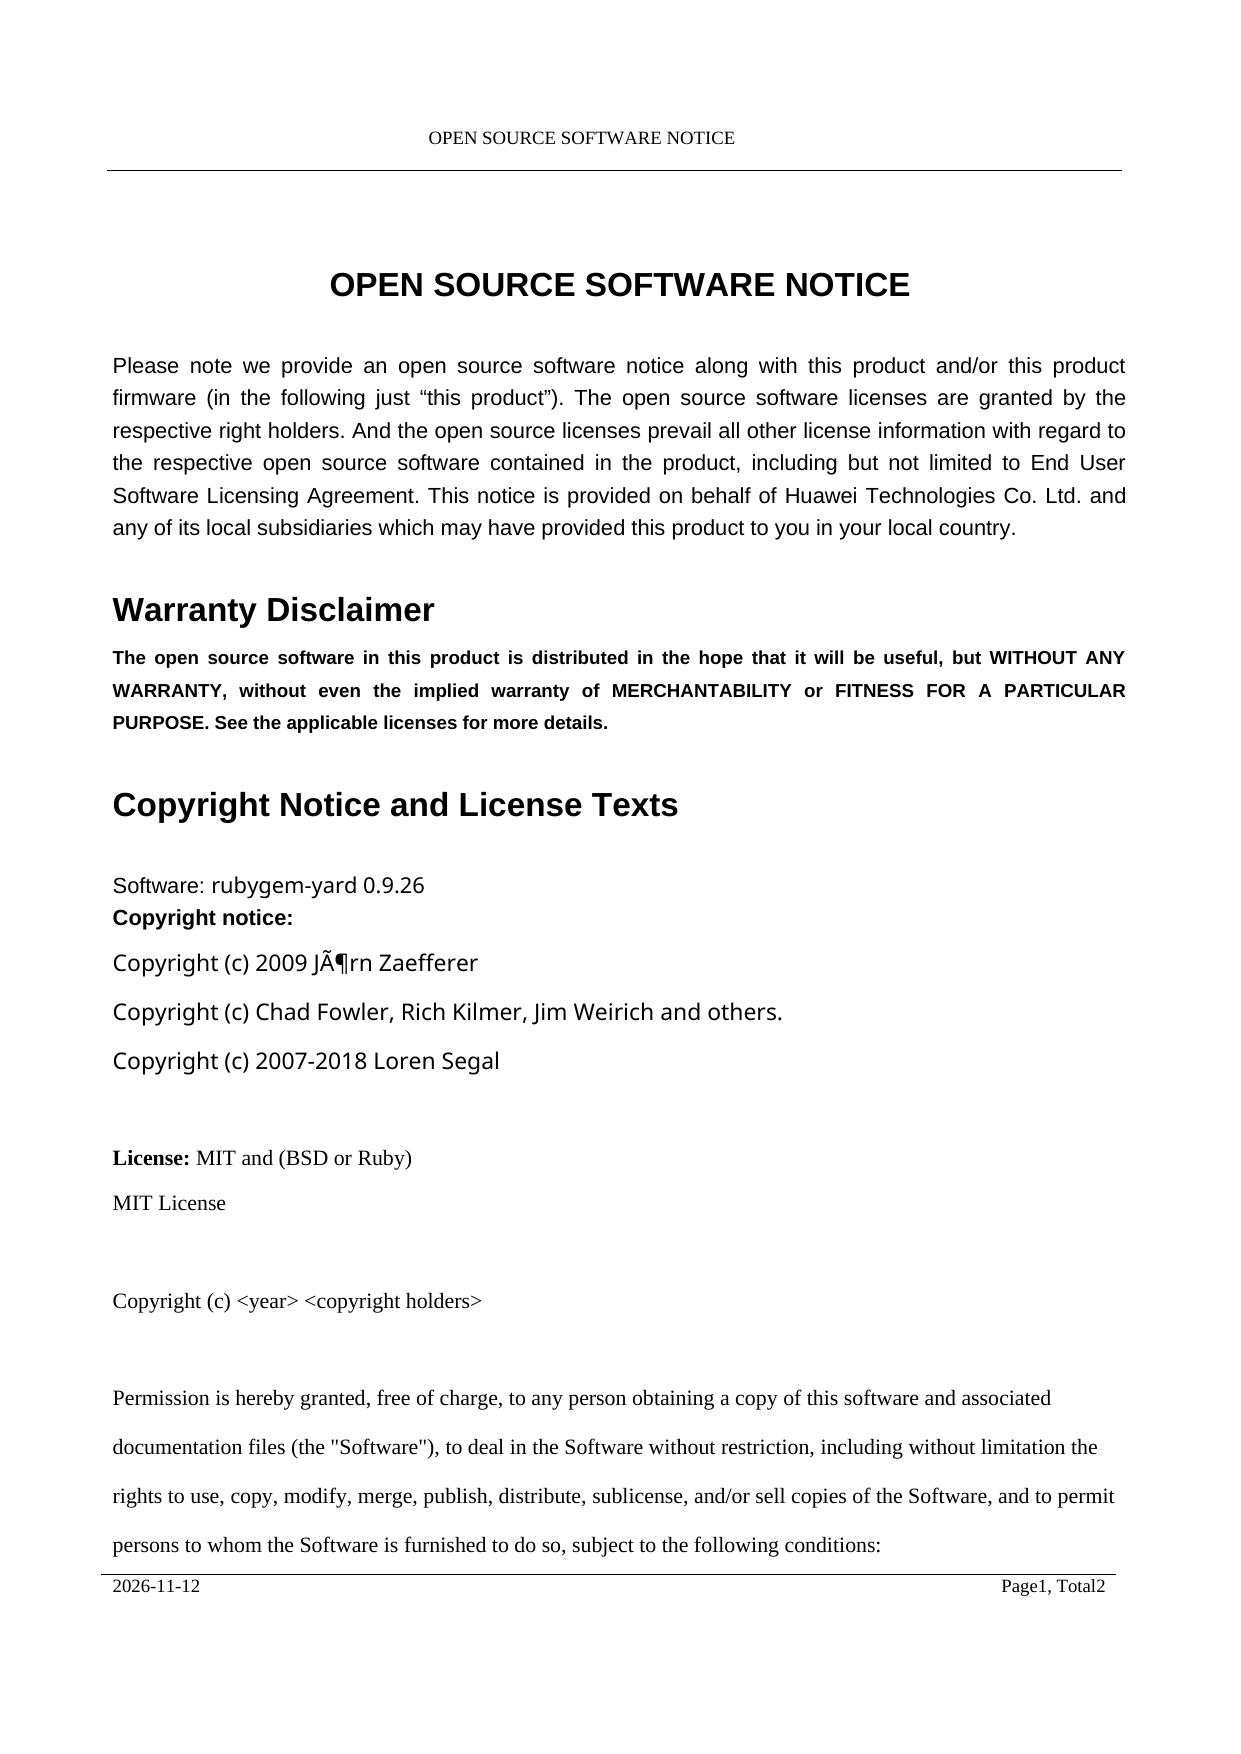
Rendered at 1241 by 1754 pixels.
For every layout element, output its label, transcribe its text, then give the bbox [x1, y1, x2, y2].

text Software: rubygem-yard 0.9.26 [112, 869, 1128, 901]
text Please note we provide an open source software notice along with this product and/or this product firmware (in the following just “this product”). The open source software licenses are granted by the respective right holders. And the open source licenses prevail all other license information with regard to the respective open source software contained in the product, including but not limited to End User Software Licensing Agreement. This notice is provided on behalf of Huawei Technologies Co. Ltd. and any of its local subsidiaries which may have provided this product to you in your local country. [112, 349, 1128, 544]
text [112, 1187, 1128, 1560]
text Copyright notice: [112, 901, 1128, 934]
text Warranty Disclaimer [112, 576, 1128, 641]
text OPEN SOURCE SOFTWARE NOTICE [112, 251, 1128, 316]
text Copyright (c) 2009 JÃ¶rn Zaefferer Copyright (c) Chad Fowler, Rich Kilmer, Jim Weirich and others. Copyright (c) 2007-2018 Loren Segal [112, 947, 1128, 1125]
text Copyright Notice and License Texts [112, 771, 1128, 836]
text The open source software in this product is distributed in the hope that it will be useful, but WITHOUT ANY WARRANTY, without even the implied warranty of MERCHANTABILITY or FITNESS FOR A PARTICULAR PURPOSE. See the applicable licenses for more details. [112, 641, 1128, 739]
text License: MIT and (BSD or Ruby) [112, 1142, 1128, 1174]
